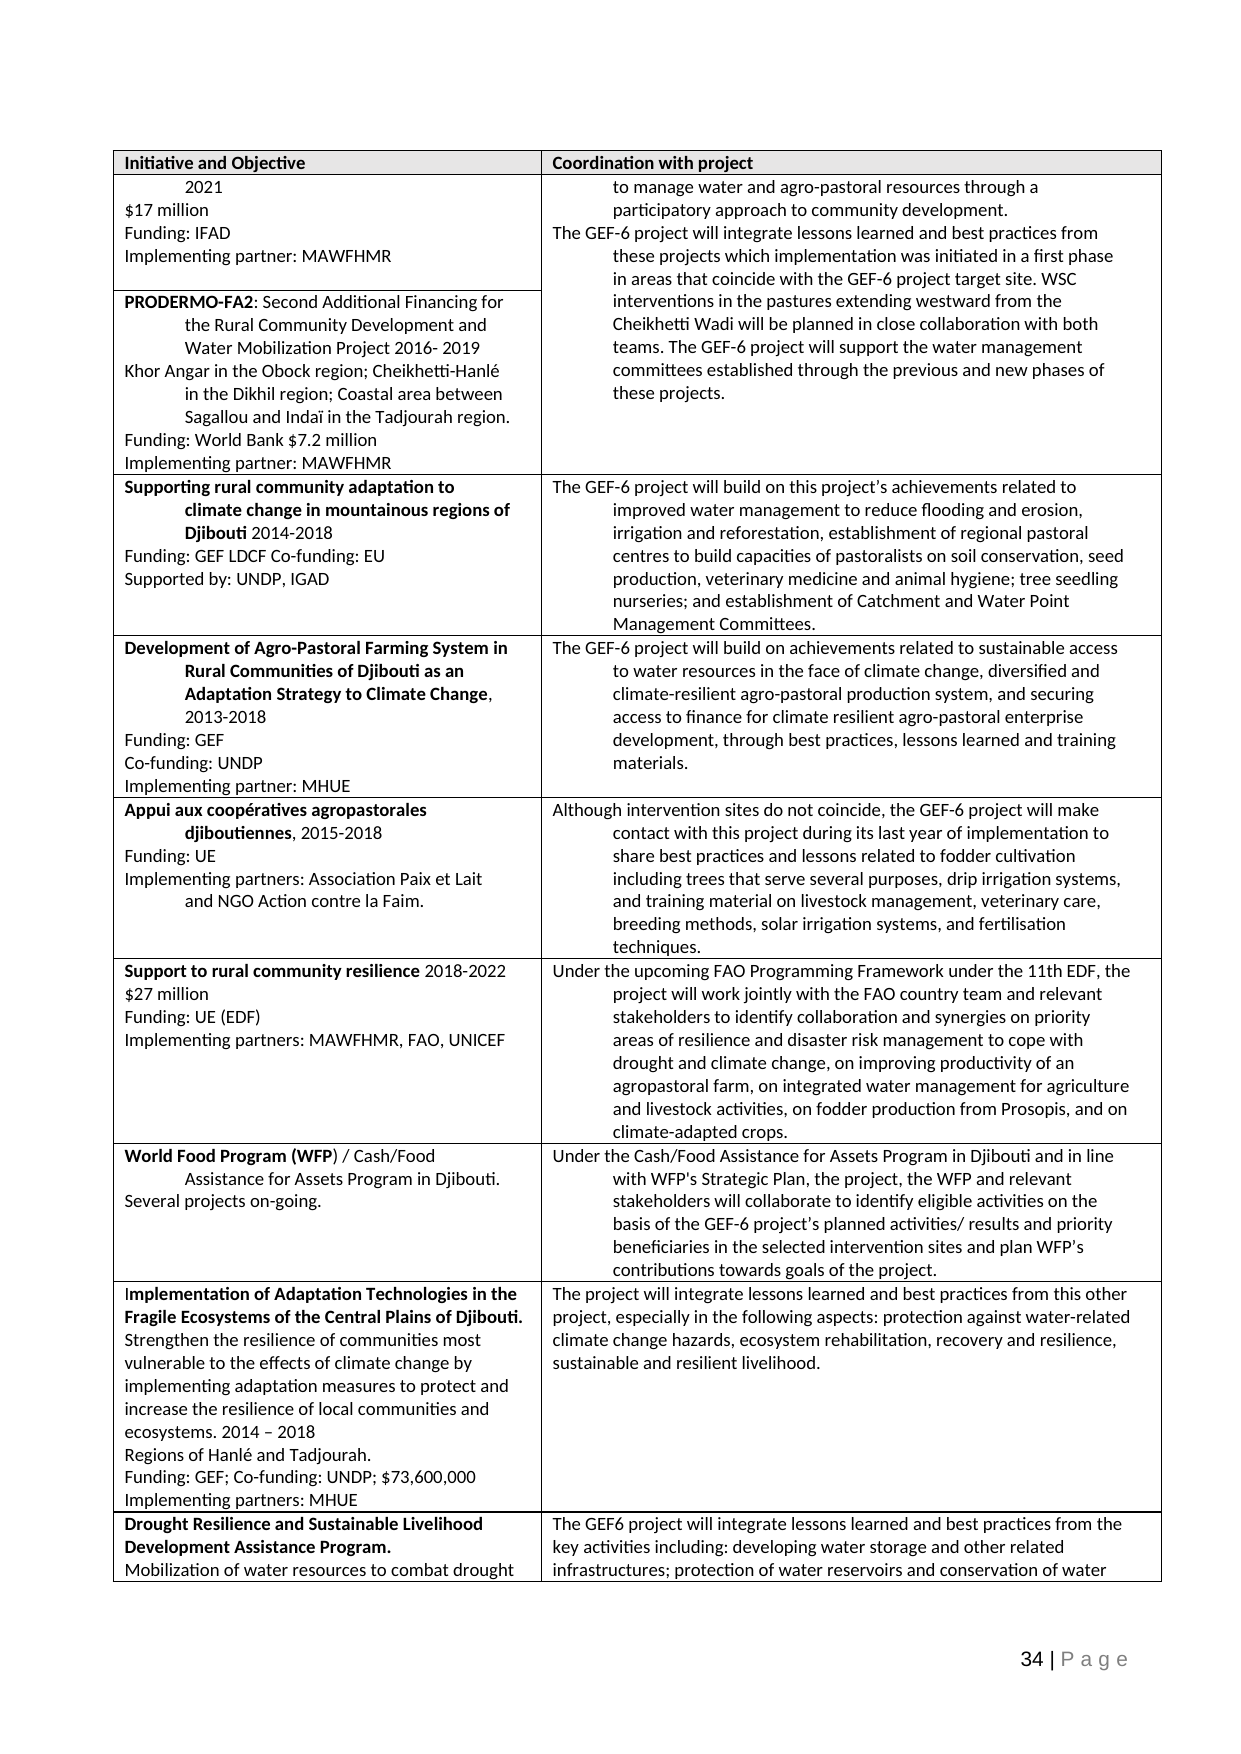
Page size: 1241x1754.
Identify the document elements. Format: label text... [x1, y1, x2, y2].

table_cell Supporting rural community adaptation to climate change in mountainous regions of Djibouti 2014-2018 Funding: GEF LDCF Co-funding: EU Supported by: UNDP, IGAD [114, 475, 541, 635]
table_cell Although intervention sites do not coincide, the GEF-6 project will make contact with this project during its last year of implementation to share best practices and lessons related to fodder cultivation including trees that serve several purposes, drip irrigation systems, and training material on livestock management, veterinary care, breeding methods, solar irrigation systems, and fertilisation techniques. [542, 798, 1161, 958]
table_cell Under the Cash/Food Assistance for Assets Program in Djibouti and in line with WFP's Strategic Plan, the project, the WFP and relevant stakeholders will collaborate to identify eligible activities on the basis of the GEF-6 project’s planned activities/ results and priority beneficiaries in the selected intervention sites and plan WFP’s contributions towards goals of the project. [542, 1144, 1161, 1281]
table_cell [542, 1513, 1161, 1581]
table_cell Under the upcoming FAO Programming Framework under the 11th EDF, the project will work jointly with the FAO country team and relevant stakeholders to identify collaboration and synergies on priority areas of resilience and disaster risk management to cope with drought and climate change, on improving productivity of an agropastoral farm, on integrated water management for agriculture and livestock activities, on fodder production from Prosopis, and on climate-adapted crops. [542, 959, 1161, 1143]
table_cell Appui aux coopératives agropastorales djiboutiennes, 2015-2018 Funding: UE Implementing partners: Association Paix et Lait and NGO Action contre la Faim. [114, 798, 541, 958]
table_cell Support to rural community resilience 2018-2022 $27 million Funding: UE (EDF) Implementing partners: MAWFHMR, FAO, UNICEF [114, 959, 541, 1143]
table_cell Development of Agro-Pastoral Farming System in Rural Communities of Djibouti as an Adaptation Strategy to Climate Change, 2013-2018 Funding: GEF Co-funding: UNDP Implementing partner: MHUE [114, 636, 541, 797]
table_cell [114, 1513, 541, 1581]
table_cell The project will integrate lessons learned and best practices from this other project, especially in the following aspects: protection against water-related climate change hazards, ecosystem rehabilitation, recovery and resilience, sustainable and resilient livelihood. [542, 1282, 1161, 1511]
table_cell Implementation of Adaptation Technologies in the Fragile Ecosystems of the Central Plains of Djibouti. Strengthen the resilience of communities most vulnerable to the effects of climate change by implementing adaptation measures to protect and increase the resilience of local communities and ecosystems. 2014 – 2018 Regions of Hanlé and Tadjourah. Funding: GEF; Co-funding: UNDP; $73,600,000 Implementing partners: MHUE [114, 1282, 541, 1511]
table_header Coordination with project [542, 151, 1161, 174]
table_cell The GEF-6 project will build on this project’s achievements related to improved water management to reduce flooding and erosion, irrigation and reforestation, establishment of regional pastoral centres to build capacities of pastoralists on soil conservation, seed production, veterinary medicine and animal hygiene; tree seedling nurseries; and establishment of Catchment and Water Point Management Committees. [542, 475, 1161, 635]
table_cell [542, 175, 1161, 474]
table_header Initiative and Objective [114, 151, 541, 174]
table_cell World Food Program (WFP) / Cash/Food Assistance for Assets Program in Djibouti. Several projects on-going. [114, 1144, 541, 1281]
table_cell PRODERMO-FA2: Second Additional Financing for the Rural Community Development and Water Mobilization Project 2016- 2019 Khor Angar in the Obock region; Cheikhetti-Hanlé in the Dikhil region; Coastal area between Sagallou and Indaï in the Tadjourah region. Funding: World Bank $7.2 million Implementing partner: MAWFHMR [114, 291, 541, 474]
table_cell The GEF-6 project will build on achievements related to sustainable access to water resources in the face of climate change, diversified and climate-resilient agro-pastoral production system, and securing access to finance for climate resilient agro-pastoral enterprise development, through best practices, lessons learned and training materials. [542, 636, 1161, 797]
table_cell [114, 175, 541, 289]
